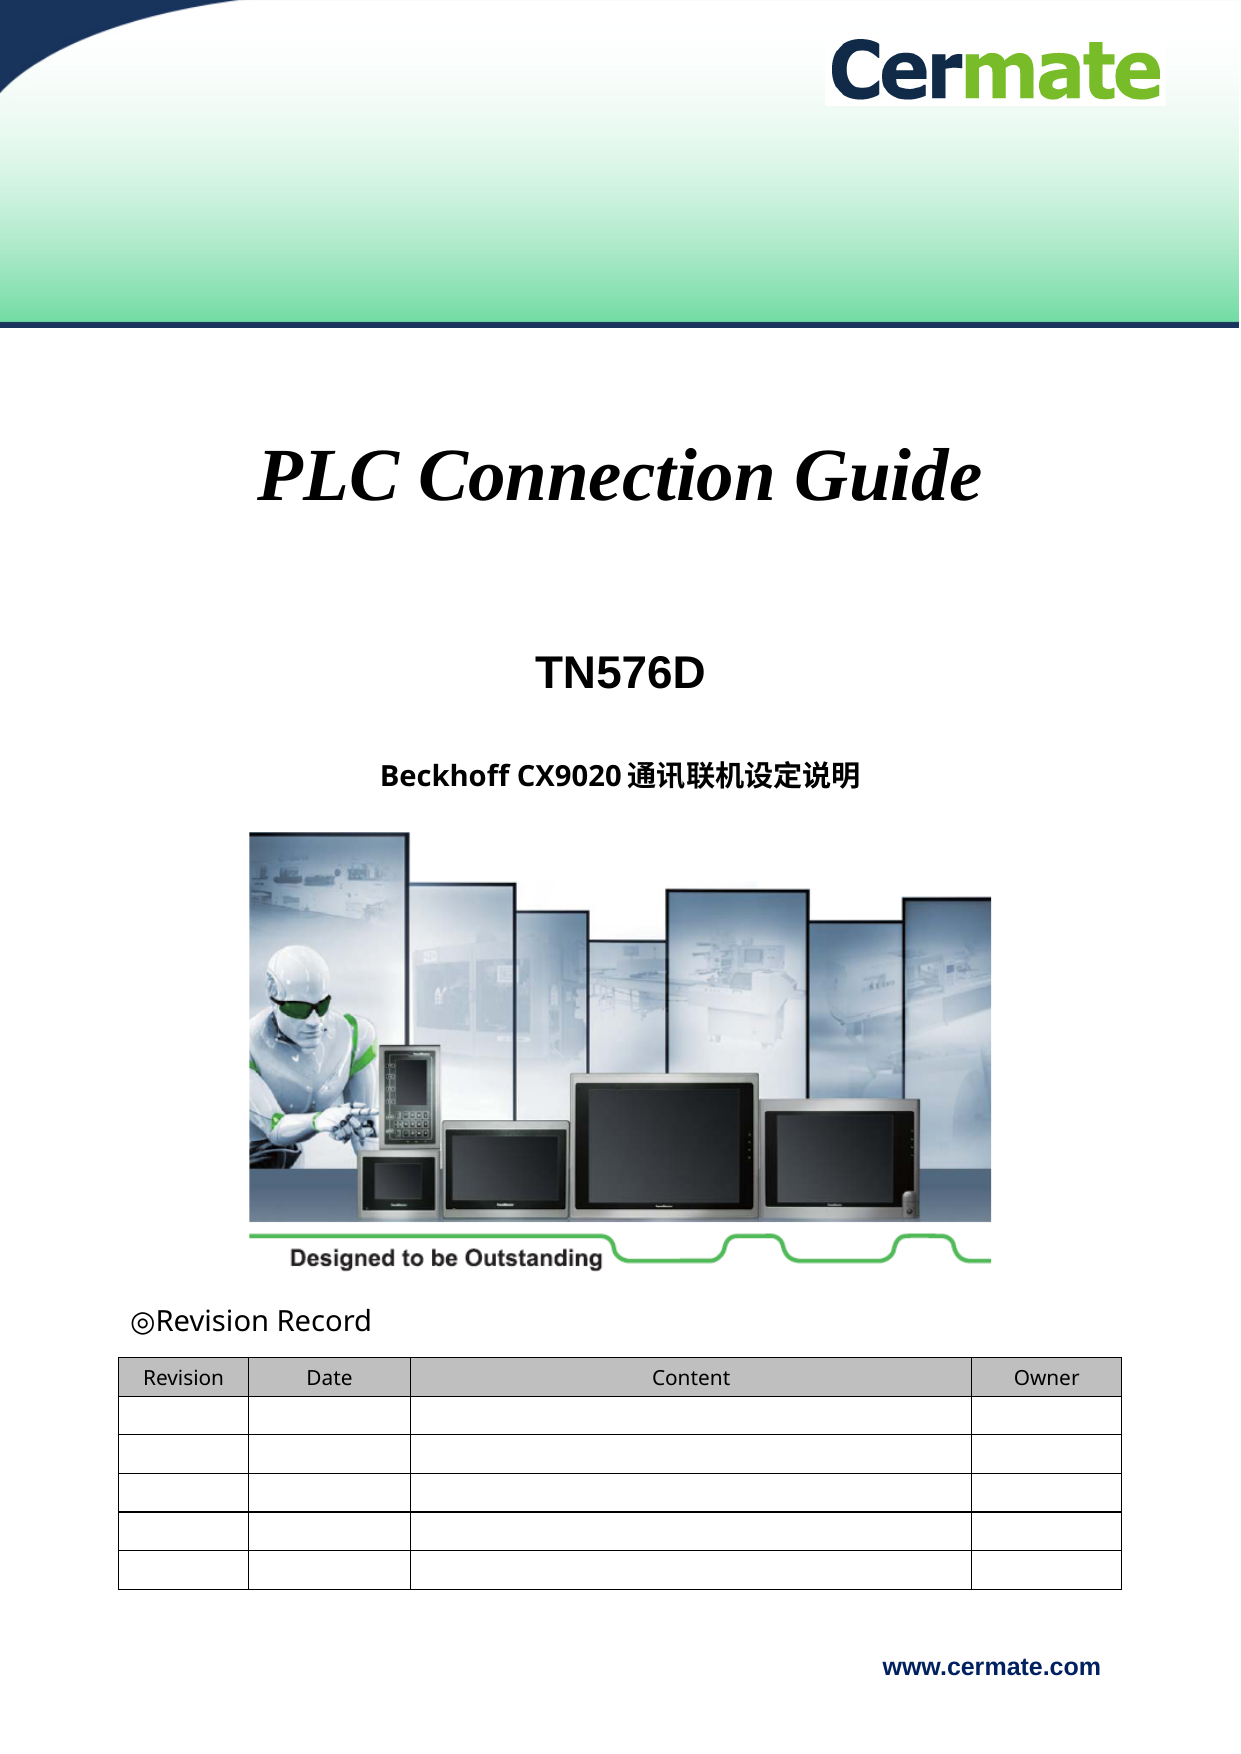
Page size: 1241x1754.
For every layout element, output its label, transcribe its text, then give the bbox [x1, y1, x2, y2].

table_cell [249, 1551, 410, 1588]
table_cell [972, 1551, 1121, 1588]
table_cell [249, 1474, 410, 1511]
table_cell [119, 1513, 248, 1550]
table_header Owner [972, 1358, 1121, 1396]
table_cell [249, 1513, 410, 1550]
table_cell [972, 1397, 1121, 1434]
picture [249, 832, 992, 1273]
table_cell [972, 1435, 1121, 1473]
table_cell [411, 1551, 971, 1588]
picture [0, 0, 1238, 328]
title PLC Connection Guide [130, 417, 1110, 530]
table_header Date [249, 1358, 410, 1396]
table_cell [411, 1435, 971, 1473]
table_cell [119, 1397, 248, 1434]
table_cell [119, 1435, 248, 1473]
table_cell [119, 1551, 248, 1588]
table_cell [119, 1474, 248, 1511]
table_header Revision [119, 1358, 248, 1396]
table_cell [411, 1513, 971, 1550]
table_cell [411, 1397, 971, 1434]
text Beckhoff CX9020通讯联机设定说明 [130, 736, 1110, 811]
table_cell [411, 1474, 971, 1511]
table_cell [249, 1435, 410, 1473]
table_cell [972, 1474, 1121, 1511]
text TN576D [130, 635, 1110, 710]
table_cell [972, 1513, 1121, 1550]
text ◎Revision Record [130, 1282, 1110, 1357]
table_cell [249, 1397, 410, 1434]
table_header Content [411, 1358, 971, 1396]
